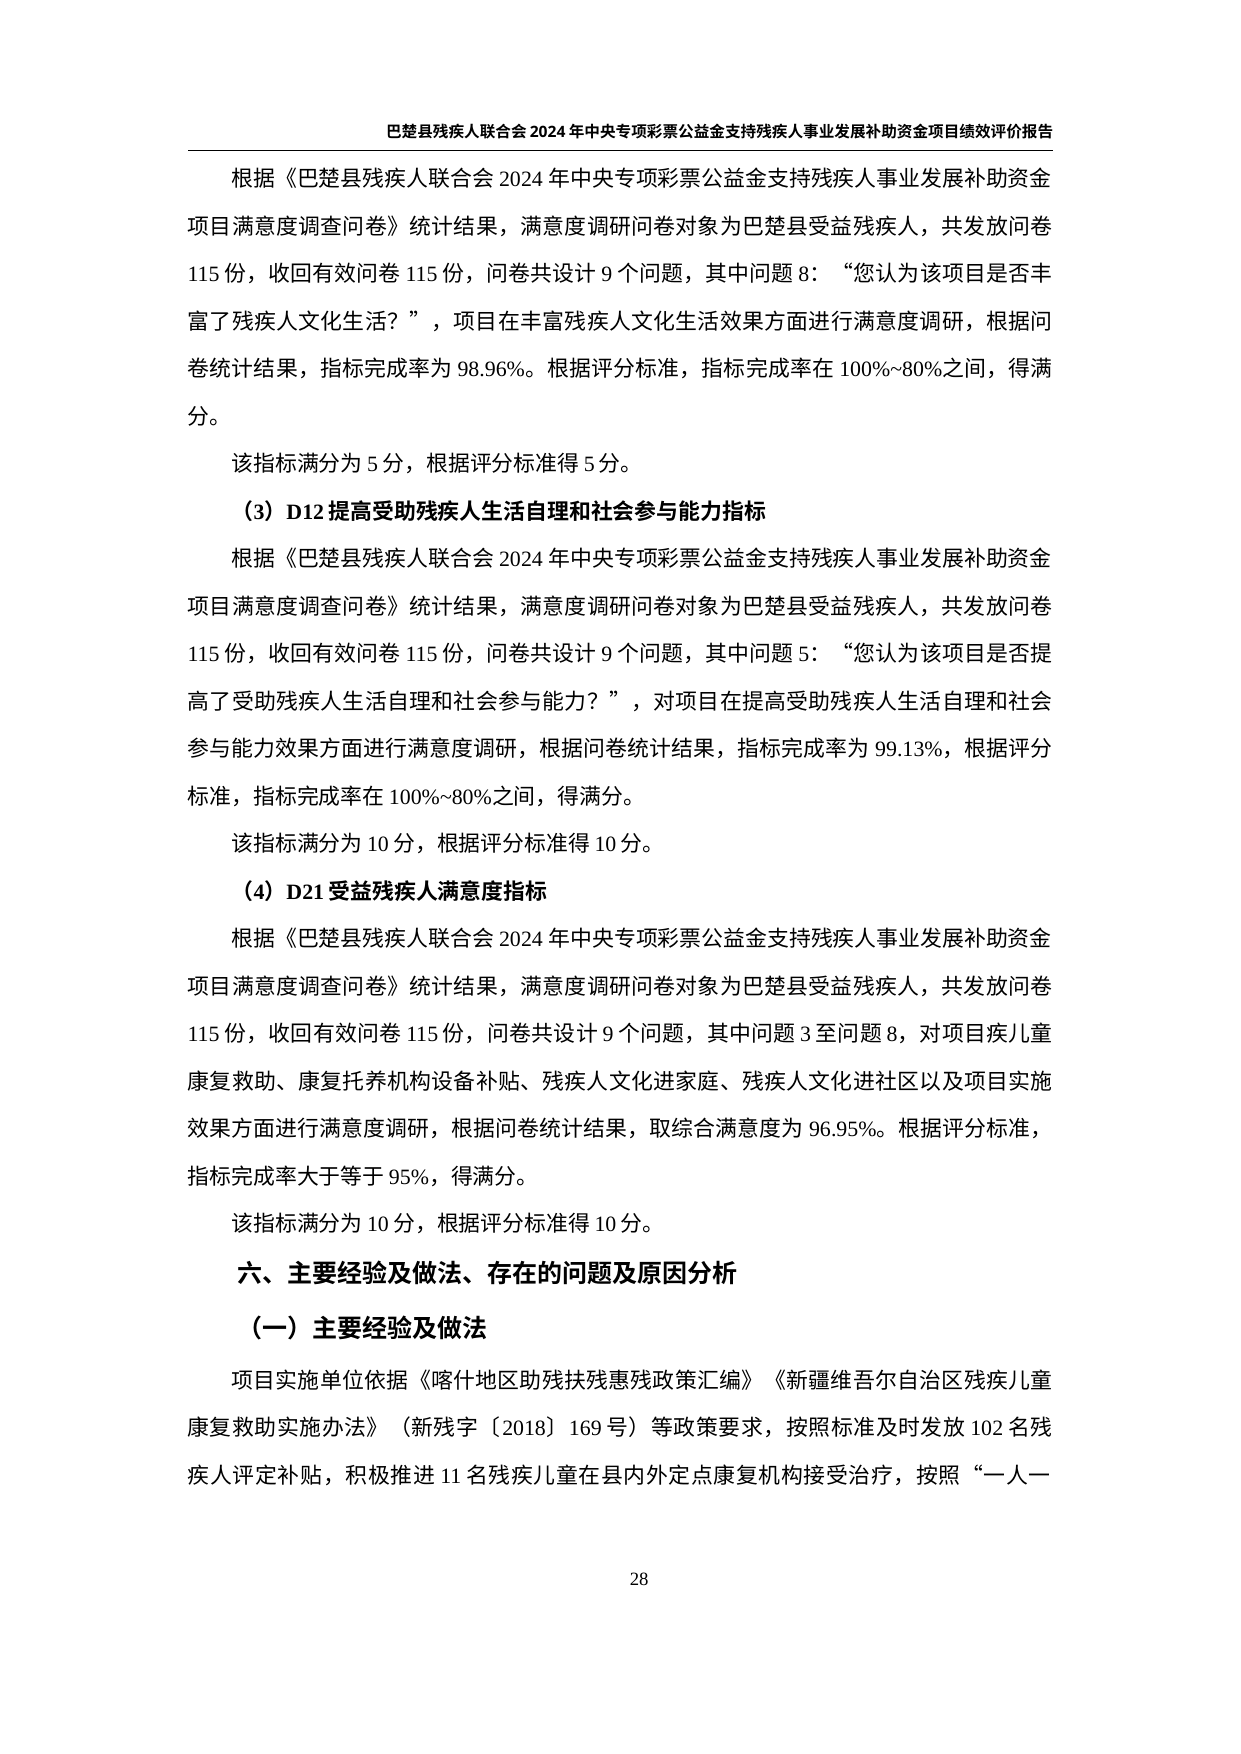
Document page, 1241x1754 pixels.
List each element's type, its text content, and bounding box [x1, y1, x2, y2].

text 该指标满分为10分，根据评分标准得10分。 [187, 1206, 1053, 1238]
text （4）D21受益残疾人满意度指标 [187, 874, 1053, 906]
subtitle （一）主要经验及做法 [187, 1308, 1053, 1344]
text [187, 1363, 1053, 1489]
text 根据《巴楚县残疾人联合会2024 年中央专项彩票公益金支持残疾人事业发展补助资金项目满意度调查问卷》统计结果，满意度调研问卷对象为巴楚县受益残疾人，共发放问卷115份，收回有效问卷115份，问卷共设计9个问题，其中问题5：“您认为该项目是否提高了受助残疾人生活自理和社会参与能力？”，对项目在提高受助残疾人生活自理和社会参与能力效果方面进行满意度调研，根据问卷统计结果，指标完成率为99.13%，根据评分标准，指标完成率在100%~80%之间，得满分。 [187, 541, 1053, 811]
text 该指标满分为10分，根据评分标准得10分。 [187, 826, 1053, 858]
text 根据《巴楚县残疾人联合会2024 年中央专项彩票公益金支持残疾人事业发展补助资金项目满意度调查问卷》统计结果，满意度调研问卷对象为巴楚县受益残疾人，共发放问卷115份，收回有效问卷115份，问卷共设计9个问题，其中问题8：“您认为该项目是否丰富了残疾人文化生活？”，项目在丰富残疾人文化生活效果方面进行满意度调研，根据问卷统计结果，指标完成率为98.96%。根据评分标准，指标完成率在100%~80%之间，得满分。 [187, 161, 1053, 431]
subtitle 六、主要经验及做法、存在的问题及原因分析 [187, 1254, 1053, 1290]
text 根据《巴楚县残疾人联合会2024 年中央专项彩票公益金支持残疾人事业发展补助资金项目满意度调查问卷》统计结果，满意度调研问卷对象为巴楚县受益残疾人，共发放问卷115份，收回有效问卷115份，问卷共设计9个问题，其中问题3至问题8，对项目疾儿童康复救助、康复托养机构设备补贴、残疾人文化进家庭、残疾人文化进社区以及项目实施效果方面进行满意度调研，根据问卷统计结果，取综合满意度为96.95%。根据评分标准，指标完成率大于等于95%，得满分。 [187, 921, 1053, 1191]
text 该指标满分为5分，根据评分标准得5分。 [187, 446, 1053, 478]
text （3）D12提高受助残疾人生活自理和社会参与能力指标 [187, 494, 1053, 526]
